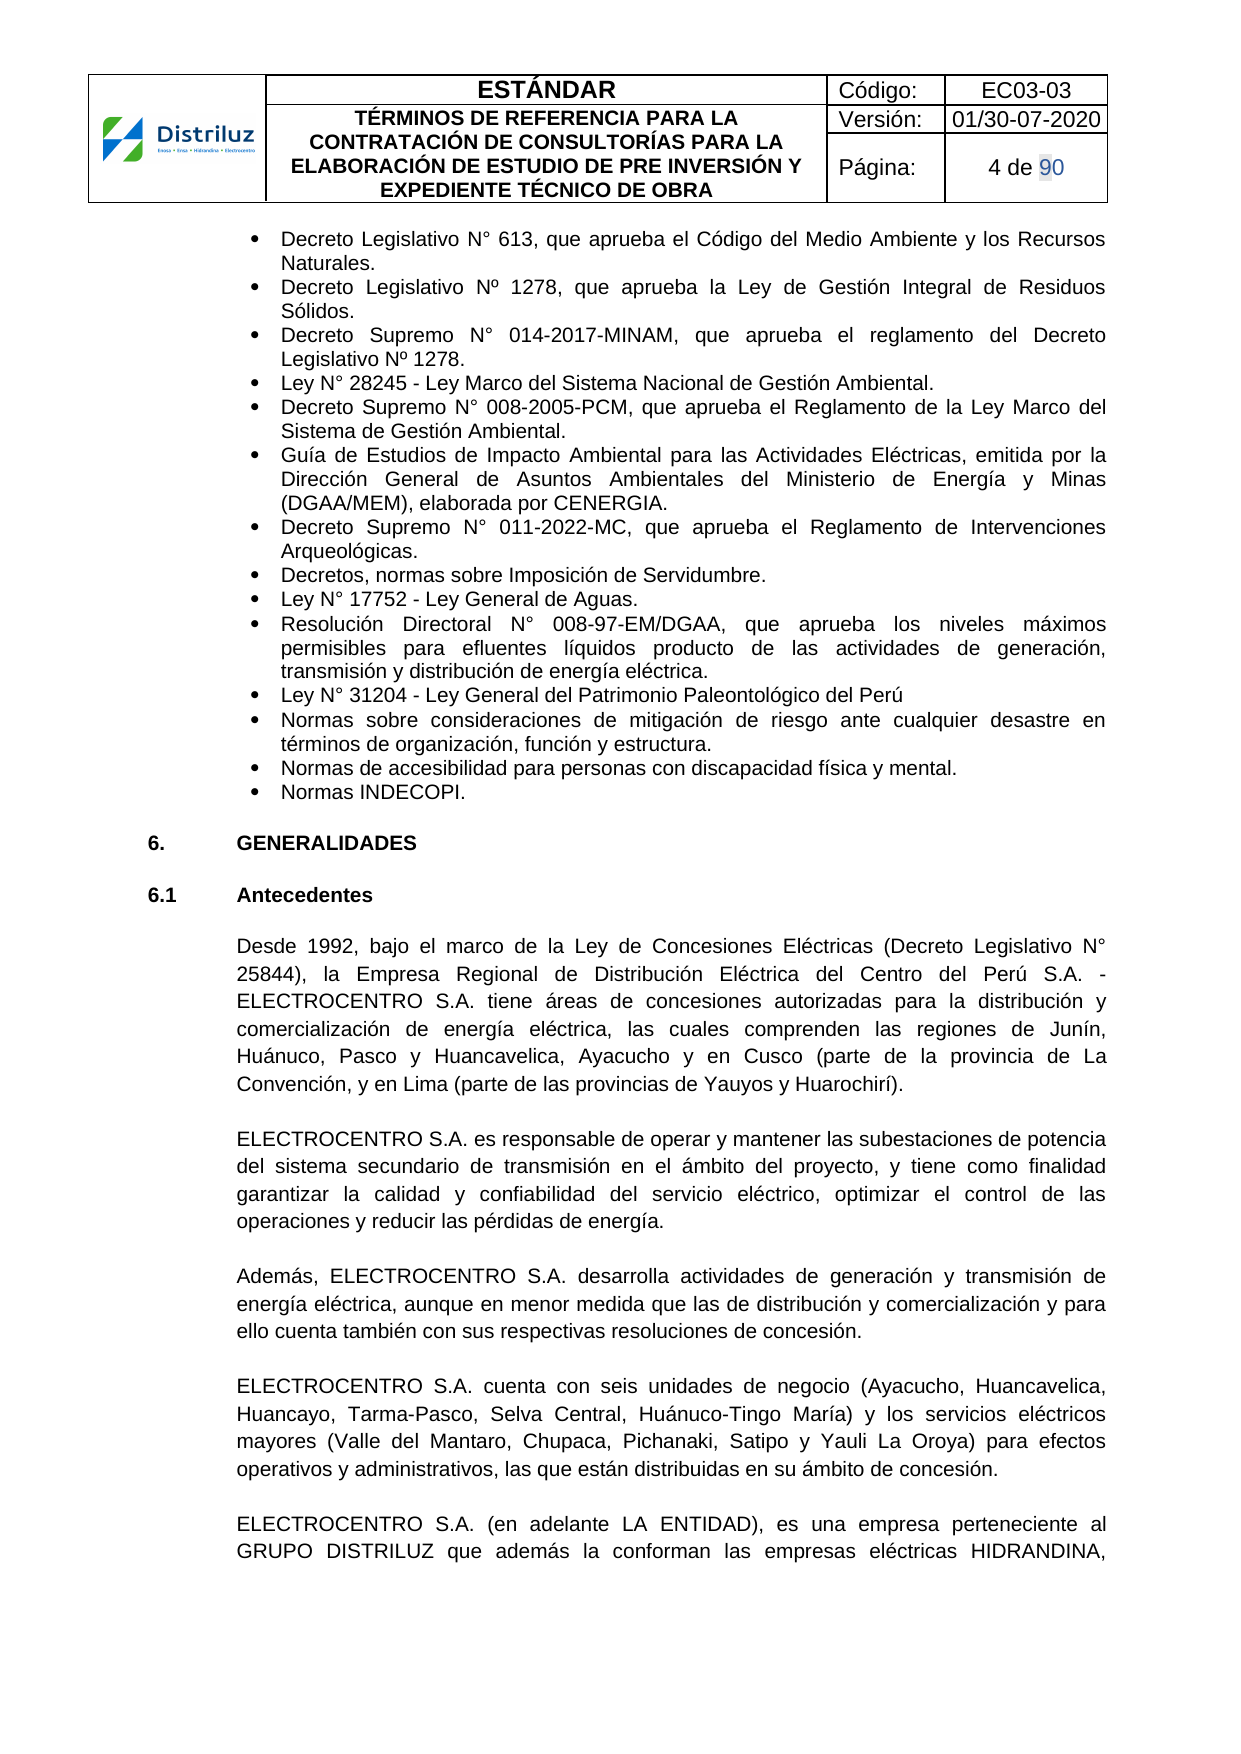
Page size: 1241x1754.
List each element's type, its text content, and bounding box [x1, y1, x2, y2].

list Ley N° 28245 - Ley Marco del Sistema Nacional de Gestión Ambiental. [251, 371, 1107, 395]
text ELECTROCENTRO S.A. es responsable de operar y mantener las subestaciones de potencia del sistema secundario de transmisión en el ámbito del proyecto, y tiene como finalidad garantizar la calidad y confiabilidad del servicio eléctrico, optimizar el control de las operaciones y reducir las pérdidas de energía. [236, 1126, 1107, 1233]
text ELECTROCENTRO S.A. cuenta con seis unidades de negocio (Ayacucho, Huancavelica, Huancayo, Tarma-Pasco, Selva Central, Huánuco-Tingo María) y los servicios eléctricos mayores (Valle del Mantaro, Chupaca, Pichanaki, Satipo y Yauli La Oroya) para efectos operativos y administrativos, las que están distribuidas en su ámbito de concesión. [236, 1374, 1107, 1480]
list Resolución Directoral N° 008-97-EM/DGAA, que aprueba los niveles máximos permisibles para efluentes líquidos producto de las actividades de generación, transmisión y distribución de energía eléctrica. [251, 611, 1107, 683]
list Normas sobre consideraciones de mitigación de riesgo ante cualquier desastre en términos de organización, función y estructura. [251, 707, 1107, 755]
text GENERALIDADES [148, 831, 1107, 855]
text Además, ELECTROCENTRO S.A. desarrolla actividades de generación y transmisión de energía eléctrica, aunque en menor medida que las de distribución y comercialización y para ello cuenta también con sus respectivas resoluciones de concesión. [236, 1264, 1107, 1343]
list Normas INDECOPI. [251, 779, 1107, 803]
list Decretos, normas sobre Imposición de Servidumbre. [251, 563, 1107, 587]
list Decreto Legislativo Nº 1278, que aprueba la Ley de Gestión Integral de Residuos Sólidos. [251, 275, 1107, 323]
list Ley N° 17752 - Ley General de Aguas. [251, 587, 1107, 611]
text Antecedentes [148, 882, 1107, 906]
list Guía de Estudios de Impacto Ambiental para las Actividades Eléctricas, emitida por la Dirección General de Asuntos Ambientales del Ministerio de Energía y Minas (DGAA/MEM), elaborada por CENERGIA. [251, 443, 1107, 515]
picture [100, 113, 257, 164]
list Normas de accesibilidad para personas con discapacidad física y mental. [251, 755, 1107, 779]
text Desde 1992, bajo el marco de la Ley de Concesiones Eléctricas (Decreto Legislativo N° 25844), la Empresa Regional de Distribución Eléctrica del Centro del Perú S.A. - ELECTROCENTRO S.A. tiene áreas de concesiones autorizadas para la distribución y comercialización de energía eléctrica, las cuales comprenden las regiones de Junín, Huánuco, Pasco y Huancavelica, Ayacucho y en Cusco (parte de la provincia de La Convención, y en Lima (parte de las provincias de Yauyos y Huarochirí). [236, 934, 1107, 1095]
list Decreto Supremo N° 014-2017-MINAM, que aprueba el reglamento del Decreto Legislativo Nº 1278. [251, 323, 1107, 371]
list Decreto Supremo N° 011-2022-MC, que aprueba el Reglamento de Intervenciones Arqueológicas. [251, 515, 1107, 563]
list Decreto Legislativo N° 613, que aprueba el Código del Medio Ambiente y los Recursos Naturales. [251, 227, 1107, 275]
list Decreto Supremo N° 008-2005-PCM, que aprueba el Reglamento de la Ley Marco del Sistema de Gestión Ambiental. [251, 395, 1107, 443]
list Ley N° 31204 - Ley General del Patrimonio Paleontológico del Perú [251, 683, 1107, 707]
